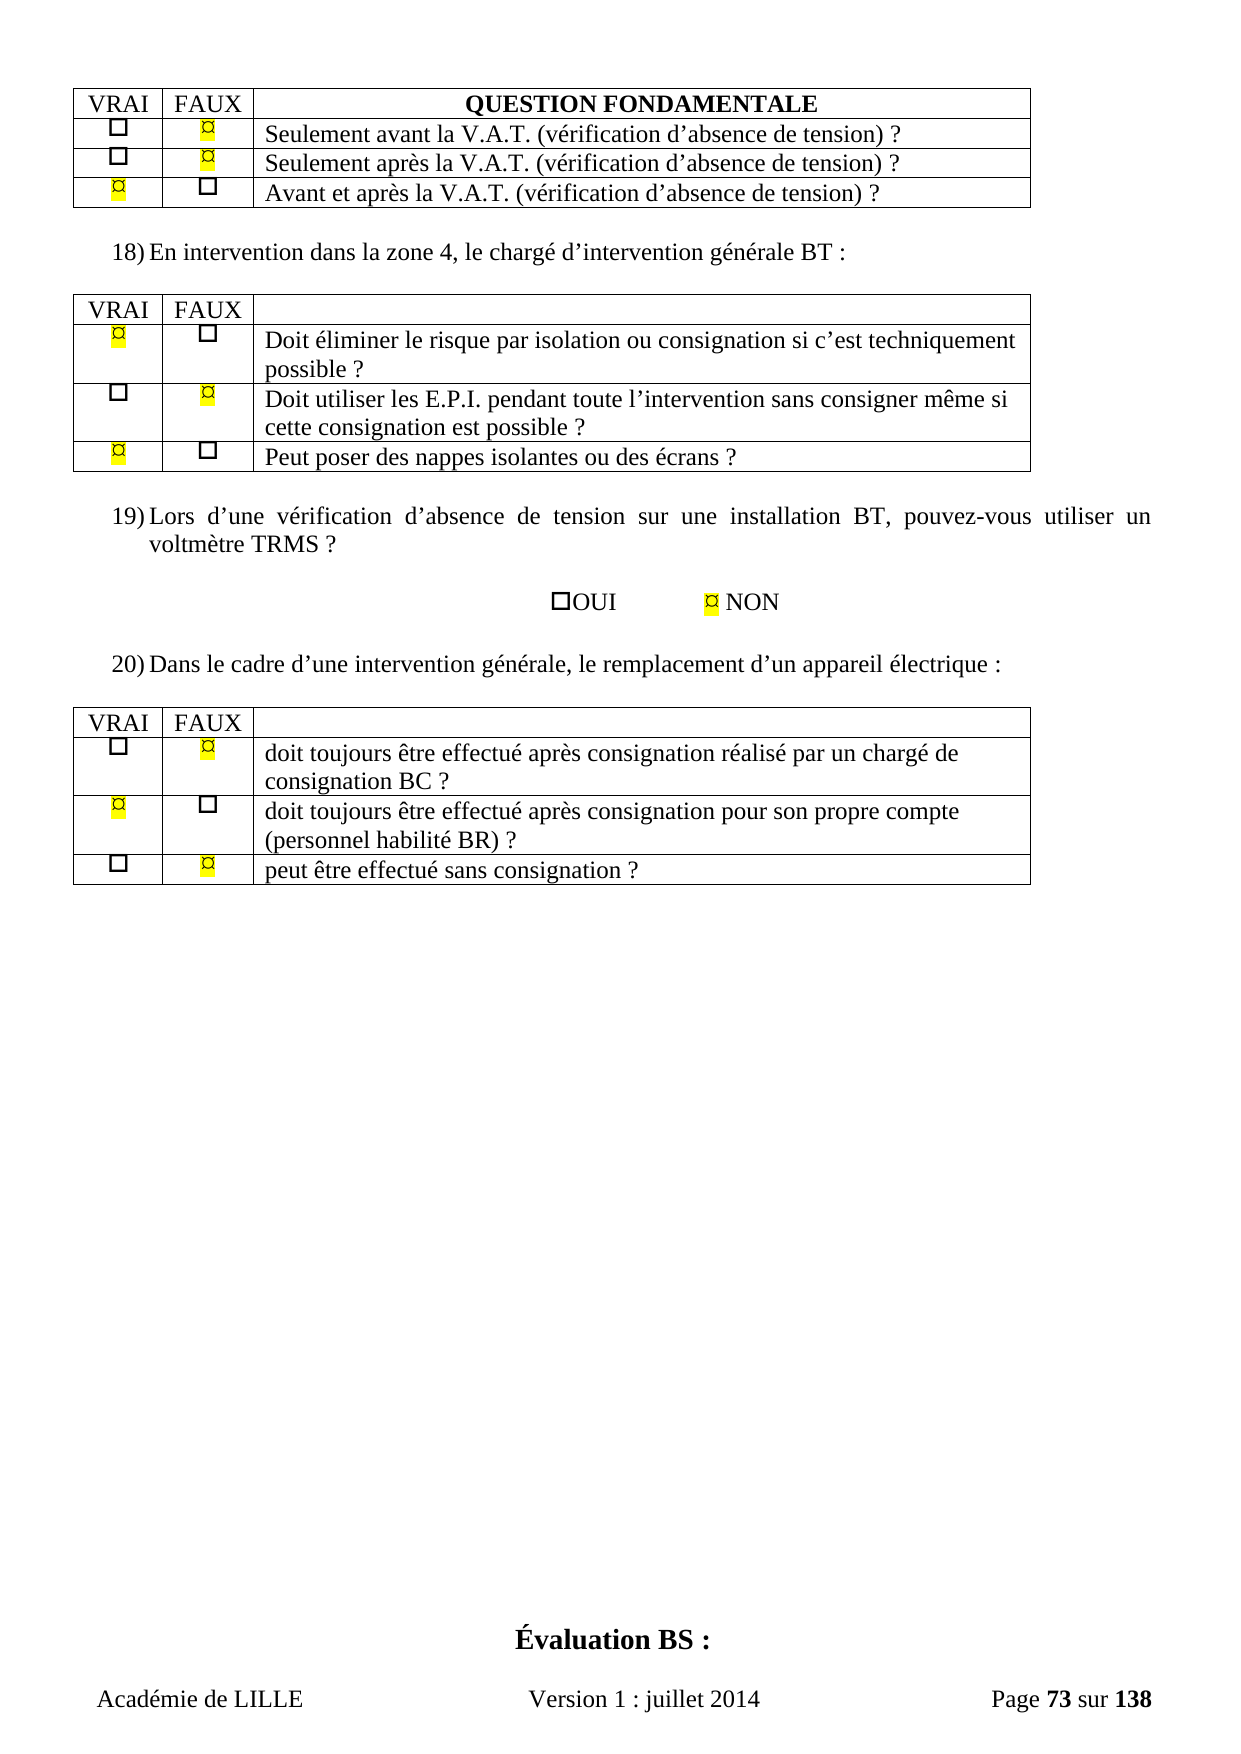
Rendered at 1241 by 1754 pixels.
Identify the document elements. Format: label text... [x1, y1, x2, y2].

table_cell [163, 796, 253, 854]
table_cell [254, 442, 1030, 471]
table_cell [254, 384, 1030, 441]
list En intervention dans la zone 4, le chargé d’intervention générale BT : [111, 237, 1152, 266]
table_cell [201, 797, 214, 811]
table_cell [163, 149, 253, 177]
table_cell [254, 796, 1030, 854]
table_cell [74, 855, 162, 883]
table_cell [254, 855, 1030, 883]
list Évaluation BS : [74, 1622, 1152, 1656]
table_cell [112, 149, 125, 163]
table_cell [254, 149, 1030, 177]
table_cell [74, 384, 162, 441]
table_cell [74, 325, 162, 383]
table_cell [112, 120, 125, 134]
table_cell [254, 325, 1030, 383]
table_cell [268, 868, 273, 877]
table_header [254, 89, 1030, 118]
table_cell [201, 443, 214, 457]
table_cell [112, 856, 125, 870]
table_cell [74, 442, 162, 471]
list Lors d’une vérification d’absence de tension sur une installation BT, pouvez-vous utiliser un voltmètre TRMS ? [111, 501, 1152, 558]
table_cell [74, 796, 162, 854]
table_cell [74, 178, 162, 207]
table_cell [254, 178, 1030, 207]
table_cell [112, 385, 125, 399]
list OUI NON [177, 587, 1152, 616]
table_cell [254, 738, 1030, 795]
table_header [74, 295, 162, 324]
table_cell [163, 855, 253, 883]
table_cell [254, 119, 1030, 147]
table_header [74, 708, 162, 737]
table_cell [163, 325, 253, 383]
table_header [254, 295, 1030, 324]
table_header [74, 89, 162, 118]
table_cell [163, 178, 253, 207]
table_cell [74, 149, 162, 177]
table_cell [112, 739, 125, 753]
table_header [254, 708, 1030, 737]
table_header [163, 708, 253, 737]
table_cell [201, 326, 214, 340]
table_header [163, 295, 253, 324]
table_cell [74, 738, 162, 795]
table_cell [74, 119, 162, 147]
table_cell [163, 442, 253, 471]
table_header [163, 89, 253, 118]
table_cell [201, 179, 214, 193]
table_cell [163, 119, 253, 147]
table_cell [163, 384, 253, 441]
list Dans le cadre d’une intervention générale, le remplacement d’un appareil électrique : [111, 649, 1152, 678]
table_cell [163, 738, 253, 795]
